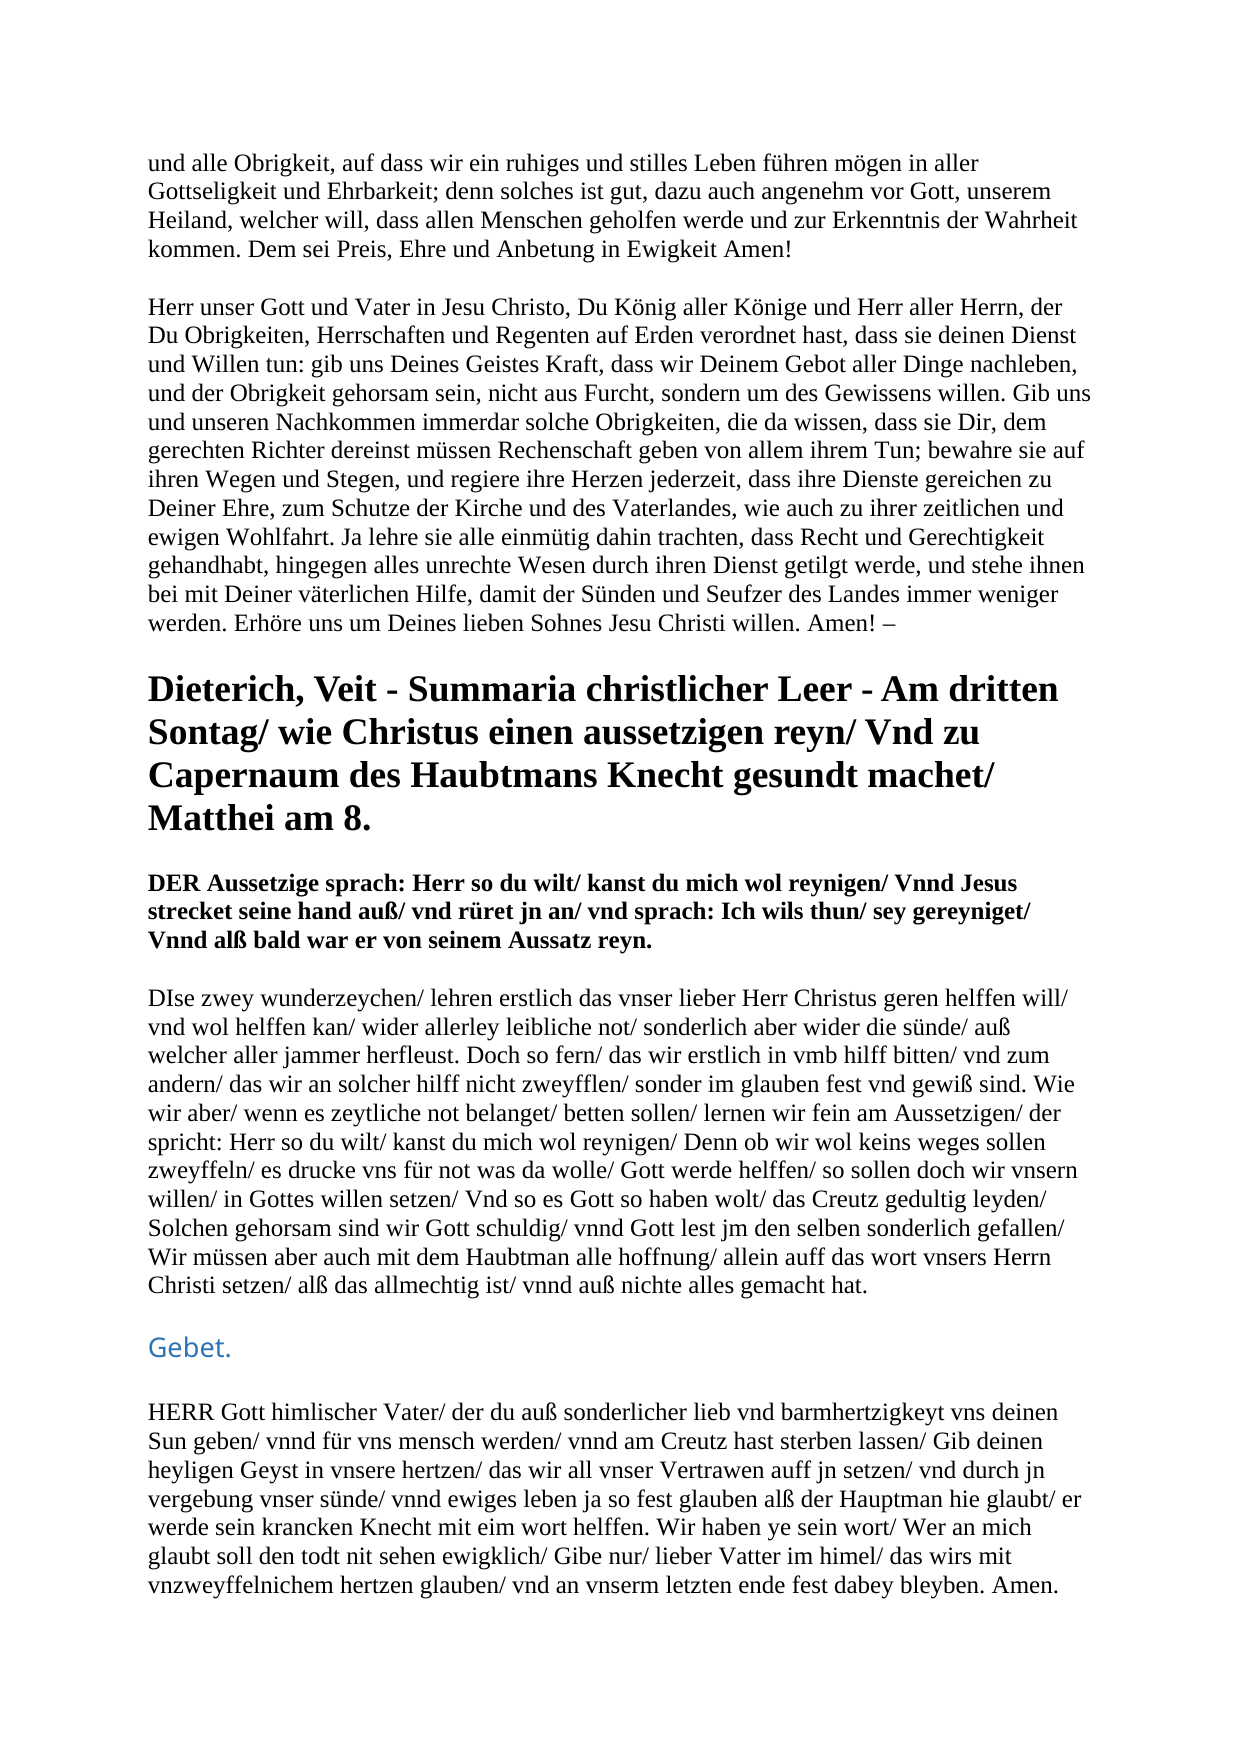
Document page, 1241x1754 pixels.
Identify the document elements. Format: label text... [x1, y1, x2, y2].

text DER Aussetzige sprach: Herr so du wilt/ kanst du mich wol reynigen/ Vnnd Jesus strecket seine hand auß/ vnd rüret jn an/ vnd sprach: Ich wils thun/ sey gereyniget/ Vnnd alß bald war er von seinem Aussatz reyn. [148, 868, 1093, 954]
text DIse zwey wunderzeychen/ lehren erstlich das vnser lieber Herr Christus geren helffen will/ vnd wol helffen kan/ wider allerley leibliche not/ sonderlich aber wider die sünde/ auß welcher aller jammer herfleust. Doch so fern/ das wir erstlich in vmb hilff bitten/ vnd zum andern/ das wir an solcher hilff nicht zweyfflen/ sonder im glauben fest vnd gewiß sind. Wie wir aber/ wenn es zeytliche not belanget/ betten sollen/ lernen wir fein am Aussetzigen/ der spricht: Herr so du wilt/ kanst du mich wol reynigen/ Denn ob wir wol keins weges sollen zweyffeln/ es drucke vns für not was da wolle/ Gott werde helffen/ so sollen doch wir vnsern willen/ in Gottes willen setzen/ Vnd so es Gott so haben wolt/ das Creutz gedultig leyden/ Solchen gehorsam sind wir Gott schuldig/ vnnd Gott lest jm den selben sonderlich gefallen/ Wir müssen aber auch mit dem Haubtman alle hoffnung/ allein auff das wort vnsers Herrn Christi setzen/ alß das allmechtig ist/ vnnd auß nichte alles gemacht hat. [148, 983, 1093, 1299]
subtitle Dieterich, Veit - Summaria christlicher Leer - Am dritten Sontag/ wie Christus einen aussetzigen reyn/ Vnd zu Capernaum des Haubtmans Knecht gesundt machet/ Matthei am 8. [148, 666, 1093, 838]
text HERR Gott himlischer Vater/ der du auß sonderlicher lieb vnd barmhertzigkeyt vns deinen Sun geben/ vnnd für vns mensch werden/ vnnd am Creutz hast sterben lassen/ Gib deinen heyligen Geyst in vnsere hertzen/ das wir all vnser Vertrawen auff jn setzen/ vnd durch jn vergebung vnser sünde/ vnnd ewiges leben ja so fest glauben alß der Hauptman hie glaubt/ er werde sein krancken Knecht mit eim wort helffen. Wir haben ye sein wort/ Wer an mich glaubt soll den todt nit sehen ewigklich/ Gibe nur/ lieber Vatter im himel/ das wirs mit vnzweyffelnichem hertzen glauben/ vnd an vnserm letzten ende fest dabey bleyben. Amen. [148, 1397, 1093, 1599]
subtitle Gebet. [148, 1328, 1093, 1365]
text Herr unser Gott und Vater in Jesu Christo, Du König aller Könige und Herr aller Herrn, der Du Obrigkeiten, Herrschaften und Regenten auf Erden verordnet hast, dass sie deinen Dienst und Willen tun: gib uns Deines Geistes Kraft, dass wir Deinem Gebot aller Dinge nachleben, und der Obrigkeit gehorsam sein, nicht aus Furcht, sondern um des Gewissens willen. Gib uns und unseren Nachkommen immerdar solche Obrigkeiten, die da wissen, dass sie Dir, dem gerechten Richter dereinst müssen Rechenschaft geben von allem ihrem Tun; bewahre sie auf ihren Wegen und Stegen, und regiere ihre Herzen jederzeit, dass ihre Dienste gereichen zu Deiner Ehre, zum Schutze der Kirche und des Vaterlandes, wie auch zu ihrer zeitlichen und ewigen Wohlfahrt. Ja lehre sie alle einmütig dahin trachten, dass Recht und Gerechtigkeit gehandhabt, hingegen alles unrechte Wesen durch ihren Dienst getilgt werde, und stehe ihnen bei mit Deiner väterlichen Hilfe, damit der Sünden und Seufzer des Landes immer weniger werden. Erhöre uns um Deines lieben Sohnes Jesu Christi willen. Amen! – [148, 292, 1093, 637]
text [148, 148, 1093, 263]
